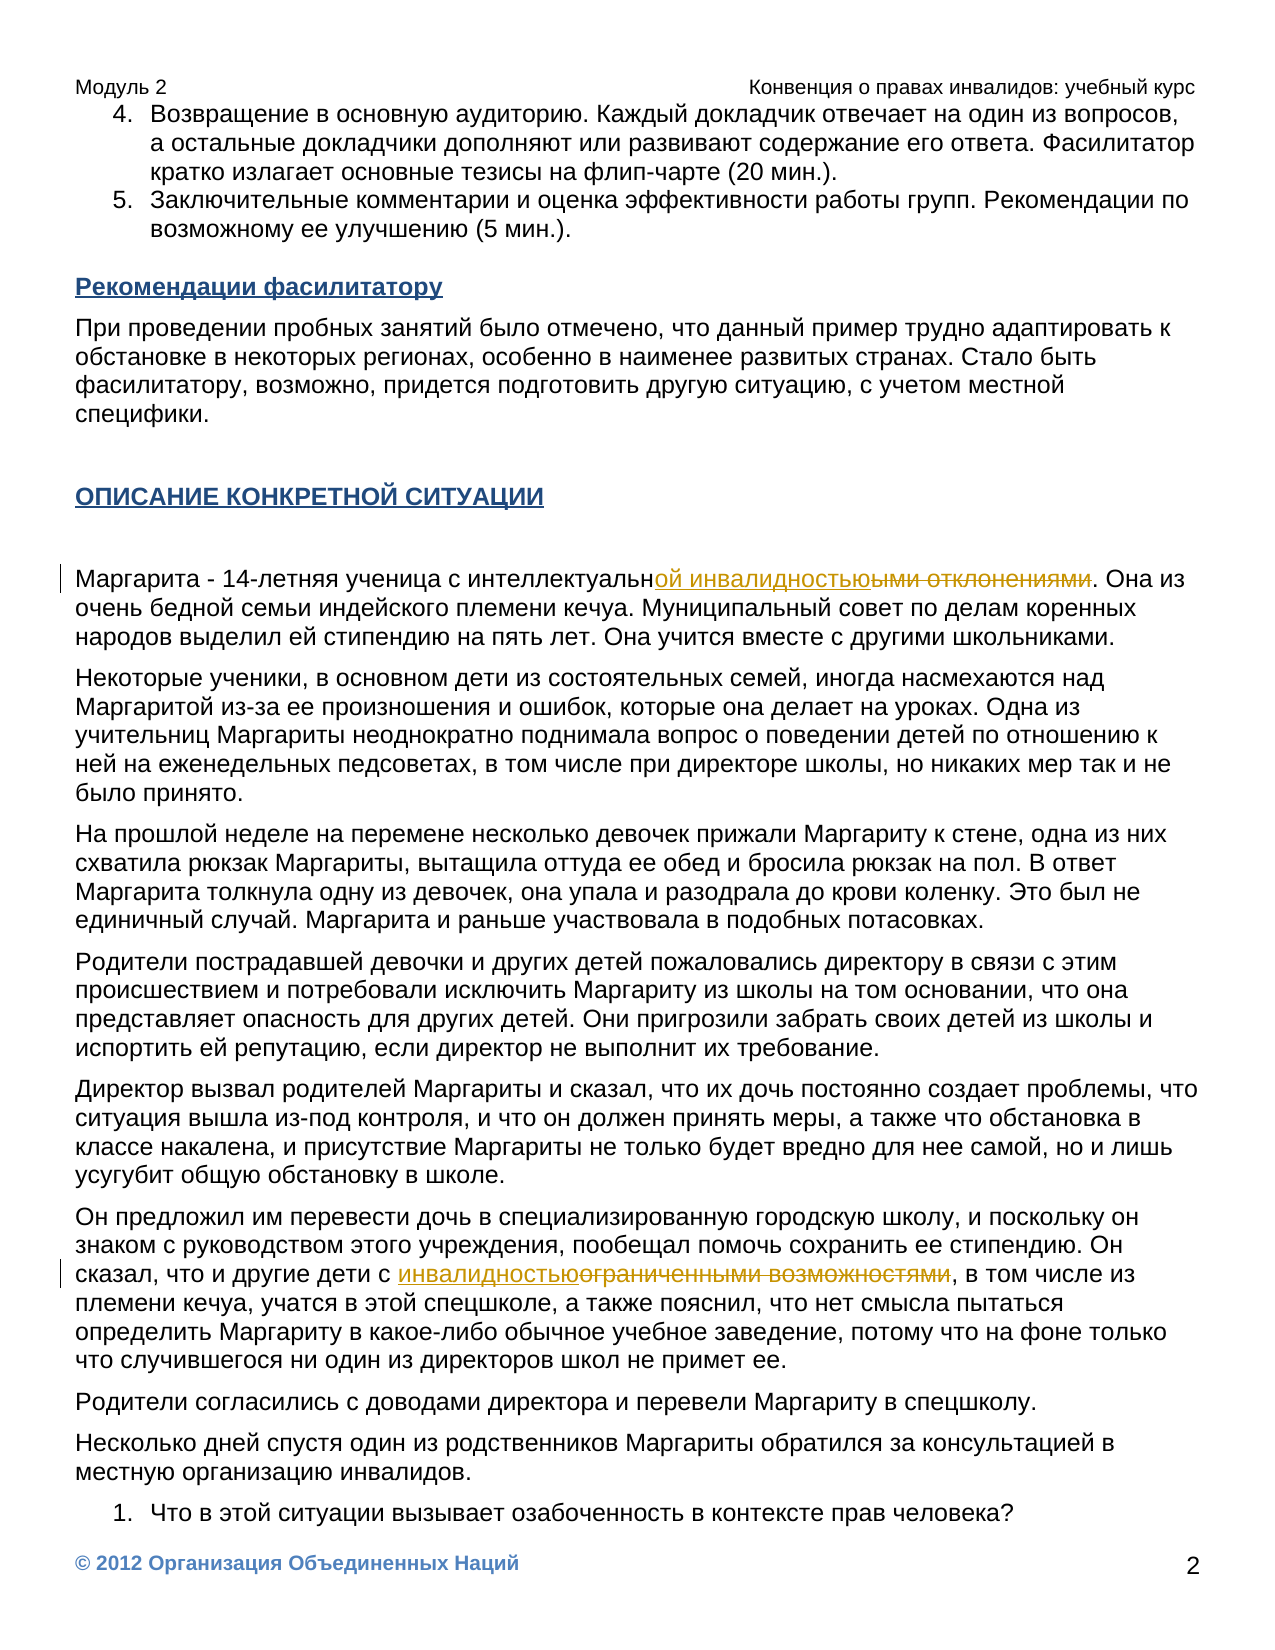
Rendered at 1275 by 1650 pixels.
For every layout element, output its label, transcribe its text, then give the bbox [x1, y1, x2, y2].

text Некоторые ученики, в основном дети из состоятельных семей, иногда насмехаются над Маргаритой из-за ее произношения и ошибок, которые она делает на уроках. Одна из учительниц Маргариты неоднократно поднимала вопрос о поведении детей по отношению к ней на еженедельных педсоветах, в том числе при директоре школы, но никаких мер так и не было принято. [75, 663, 1200, 806]
text Он предложил им перевести дочь в специализированную городскую школу, и поскольку он знаком с руководством этого учреждения, пообещал помочь сохранить ее стипендию. Он сказал, что и другие дети с , в том числе из племени кечуа, учатся в этой спецшколе, а также пояснил, что нет смысла пытаться определить Маргариту в какое-либо обычное учебное заведение, потому что на фоне только что случившегося ни один из директоров школ не примет ее. [75, 1201, 1200, 1374]
text Маргарита - 14-летняя ученица с интеллектуальн. Она из очень бедной семьи индейского племени кечуа. Муниципальный совет по делам коренных народов выделил ей стипендию на пять лет. Она учится вместе с другими школьниками. [75, 564, 1200, 650]
text Несколько дней спустя один из родственников Маргариты обратился за консультацией в местную организацию инвалидов. [75, 1428, 1200, 1485]
list Что в этой ситуации вызывает озабоченность в контексте прав человека? [112, 1498, 1200, 1526]
text Родители пострадавшей девочки и других детей пожаловались директору в связи с этим происшествием и потребовали исключить Маргариту из школы на том основании, что она представляет опасность для других детей. Они пригрозили забрать своих детей из школы и испортить ей репутацию, если директор не выполнит их требование. [75, 946, 1200, 1061]
text ОПИСАНИЕ КОНКРЕТНОЙ СИТУАЦИИ [75, 481, 1200, 510]
list Заключительные комментарии и оценка эффективности работы групп. Рекомендации по возможному ее улучшению (5 мин.). [112, 185, 1200, 243]
text Рекомендации фасилитатору [75, 271, 1200, 300]
text Родители согласились с доводами директора и перевели Маргариту в спецшколу. [75, 1386, 1200, 1415]
text Директор вызвал родителей Маргариты и сказал, что их дочь постоянно создает проблемы, что ситуация вышла из-под контроля, и что он должен принять меры, а также что обстановка в классе накалена, и присутствие Маргариты не только будет вредно для нее самой, но и лишь усугубит общую обстановку в школе. [75, 1074, 1200, 1189]
text На прошлой неделе на перемене несколько девочек прижали Маргариту к стене, одна из них схватила рюкзак Маргариты, вытащила оттуда ее обед и бросила рюкзак на пол. В ответ Маргарита толкнула одну из девочек, она упала и разодрала до крови коленку. Это был не единичный случай. Маргарита и раньше участвовала в подобных потасовках. [75, 819, 1200, 934]
text При проведении пробных занятий было отмечено, что данный пример трудно адаптировать к обстановке в некоторых регионах, особенно в наименее развитых странах. Стало быть фасилитатору, возможно, придется подготовить другую ситуацию, с учетом местной специфики. [75, 313, 1200, 428]
list Возвращение в основную аудиторию. Каждый докладчик отвечает на один из вопросов, а остальные докладчики дополняют или развивают содержание его ответа. Фасилитатор кратко излагает основные тезисы на флип-чарте (20 мин.). [112, 99, 1200, 185]
